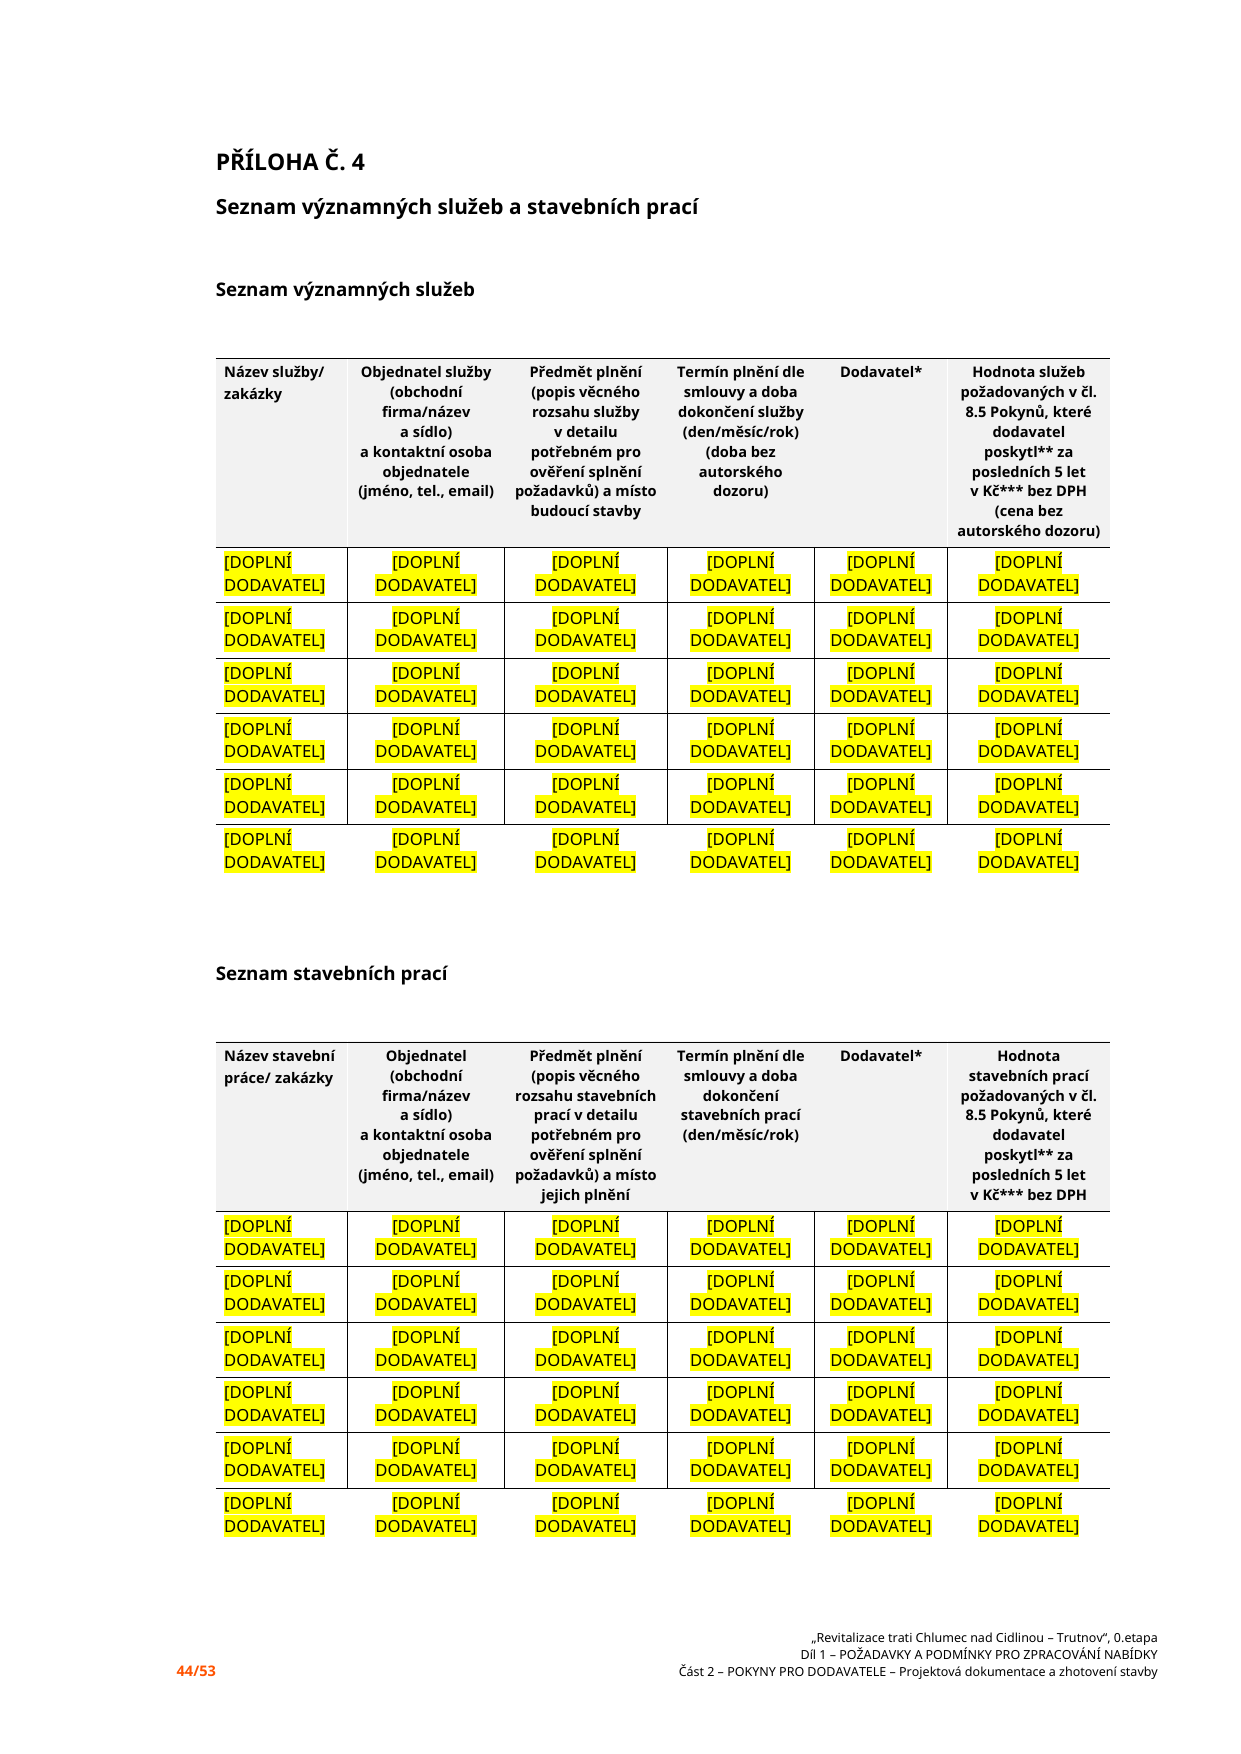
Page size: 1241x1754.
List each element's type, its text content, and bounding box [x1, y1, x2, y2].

table_cell [DOPLNÍ DODAVATEL] [216, 1433, 347, 1488]
table_cell [DOPLNÍ DODAVATEL] [348, 1212, 504, 1266]
table_cell [DOPLNÍ DODAVATEL] [815, 770, 947, 824]
table_cell [DOPLNÍ DODAVATEL] [505, 603, 667, 658]
table_cell [DOPLNÍ DODAVATEL] [505, 1212, 667, 1266]
table_cell [DOPLNÍ DODAVATEL] [505, 770, 667, 824]
table_cell [DOPLNÍ DODAVATEL] [348, 659, 504, 713]
table_cell [DOPLNÍ DODAVATEL] [667, 825, 814, 879]
table_cell [DOPLNÍ DODAVATEL] [948, 770, 1110, 824]
table_cell [DOPLNÍ DODAVATEL] [348, 603, 504, 658]
text Příloha č. 4 [216, 146, 1122, 177]
table_cell [DOPLNÍ DODAVATEL] [815, 1378, 947, 1432]
text Seznam významných služeb [216, 277, 1122, 302]
table_cell [DOPLNÍ DODAVATEL] [668, 1323, 814, 1377]
table_cell [DOPLNÍ DODAVATEL] [505, 1267, 667, 1321]
table_cell [DOPLNÍ DODAVATEL] [216, 1378, 347, 1432]
table_cell [DOPLNÍ DODAVATEL] [505, 548, 667, 602]
table_cell [DOPLNÍ DODAVATEL] [815, 1433, 947, 1488]
table_cell [DOPLNÍ DODAVATEL] [815, 1212, 947, 1266]
text Seznam stavebních prací [216, 960, 1122, 986]
table_cell [DOPLNÍ DODAVATEL] [348, 1378, 504, 1432]
table_cell [DOPLNÍ DODAVATEL] [815, 1267, 947, 1321]
table_cell [DOPLNÍ DODAVATEL] [348, 825, 504, 879]
table_cell [DOPLNÍ DODAVATEL] [668, 548, 814, 602]
table_cell [DOPLNÍ DODAVATEL] [348, 1323, 504, 1377]
table_cell [DOPLNÍ DODAVATEL] [668, 603, 814, 658]
table_cell [DOPLNÍ DODAVATEL] [948, 1433, 1110, 1488]
table_cell [DOPLNÍ DODAVATEL] [948, 1267, 1110, 1321]
table_cell [DOPLNÍ DODAVATEL] [948, 714, 1110, 768]
table_header Objednatel (obchodní firma/název a sídlo) a kontaktní osoba objednatele (jméno, tel., email) [348, 1043, 504, 1211]
table_cell [DOPLNÍ DODAVATEL] [668, 1378, 814, 1432]
table_cell [DOPLNÍ DODAVATEL] [668, 659, 814, 713]
table_cell [DOPLNÍ DODAVATEL] [814, 825, 947, 879]
table_cell [DOPLNÍ DODAVATEL] [348, 770, 504, 824]
table_cell [DOPLNÍ DODAVATEL] [948, 1323, 1110, 1377]
table_cell [DOPLNÍ DODAVATEL] [216, 1489, 347, 1543]
table_cell [DOPLNÍ DODAVATEL] [815, 603, 947, 658]
table_cell [DOPLNÍ DODAVATEL] [348, 1489, 504, 1543]
table_cell [DOPLNÍ DODAVATEL] [216, 548, 347, 602]
table_cell [DOPLNÍ DODAVATEL] [815, 714, 947, 768]
table_cell [DOPLNÍ DODAVATEL] [348, 1433, 504, 1488]
table_cell [DOPLNÍ DODAVATEL] [216, 770, 347, 824]
table_cell [DOPLNÍ DODAVATEL] [948, 659, 1110, 713]
table_cell [DOPLNÍ DODAVATEL] [815, 659, 947, 713]
table_cell [DOPLNÍ DODAVATEL] [668, 770, 814, 824]
table_cell [DOPLNÍ DODAVATEL] [667, 1489, 814, 1543]
table_cell [DOPLNÍ DODAVATEL] [504, 1489, 667, 1543]
table_cell [DOPLNÍ DODAVATEL] [815, 548, 947, 602]
table_cell [DOPLNÍ DODAVATEL] [815, 1323, 947, 1377]
table_header Objednatel služby (obchodní firma/název a sídlo) a kontaktní osoba objednatele (jméno, tel., email) [348, 359, 504, 547]
table_cell [DOPLNÍ DODAVATEL] [948, 1378, 1110, 1432]
table_cell [DOPLNÍ DODAVATEL] [668, 714, 814, 768]
table_cell [DOPLNÍ DODAVATEL] [216, 659, 347, 713]
table_cell [DOPLNÍ DODAVATEL] [668, 1267, 814, 1321]
table_cell [DOPLNÍ DODAVATEL] [505, 1378, 667, 1432]
table_header Hodnota stavebních prací požadovaných v čl. 8.5 Pokynů, které dodavatel poskytl** za posledních 5 let v Kč*** bez DPH [948, 1043, 1110, 1211]
table_header Dodavatel* [814, 359, 947, 547]
table_header Termín plnění dle smlouvy a doba dokončení stavebních prací (den/měsíc/rok) [667, 1043, 814, 1211]
table_cell [DOPLNÍ DODAVATEL] [216, 825, 347, 879]
table_cell [DOPLNÍ DODAVATEL] [348, 1267, 504, 1321]
table_cell [DOPLNÍ DODAVATEL] [216, 603, 347, 658]
table_cell [DOPLNÍ DODAVATEL] [505, 1433, 667, 1488]
table_cell [DOPLNÍ DODAVATEL] [505, 659, 667, 713]
table_cell [DOPLNÍ DODAVATEL] [216, 1212, 347, 1266]
table_cell [DOPLNÍ DODAVATEL] [505, 714, 667, 768]
text Seznam významných služeb a stavebních prací [216, 192, 1122, 221]
table_header Termín plnění dle smlouvy a doba dokončení služby (den/měsíc/rok) (doba bez autorského dozoru) [667, 359, 814, 547]
table_header Předmět plnění (popis věcného rozsahu služby v detailu potřebném pro ověření splnění požadavků) a místo budoucí stavby [504, 359, 667, 547]
table_cell [DOPLNÍ DODAVATEL] [948, 825, 1110, 879]
table_cell [DOPLNÍ DODAVATEL] [504, 825, 667, 879]
table_cell [DOPLNÍ DODAVATEL] [948, 1489, 1110, 1543]
table_header Hodnota služeb požadovaných v čl. 8.5 Pokynů, které dodavatel poskytl** za posledních 5 let v Kč*** bez DPH (cena bez autorského dozoru) [948, 359, 1110, 547]
table_cell [DOPLNÍ DODAVATEL] [348, 548, 504, 602]
table_cell [DOPLNÍ DODAVATEL] [668, 1433, 814, 1488]
table_cell [DOPLNÍ DODAVATEL] [948, 603, 1110, 658]
table_cell [DOPLNÍ DODAVATEL] [948, 1212, 1110, 1266]
table_header Předmět plnění (popis věcného rozsahu stavebních prací v detailu potřebném pro ověření splnění požadavků) a místo jejich plnění [504, 1043, 667, 1211]
table_cell [DOPLNÍ DODAVATEL] [216, 1267, 347, 1321]
table_header Název služby/ zakázky [216, 359, 347, 547]
table_cell [DOPLNÍ DODAVATEL] [216, 1323, 347, 1377]
table_header Dodavatel* [814, 1043, 947, 1211]
table_cell [DOPLNÍ DODAVATEL] [348, 714, 504, 768]
table_header Název stavební práce/ zakázky [216, 1043, 347, 1211]
table_cell [DOPLNÍ DODAVATEL] [216, 714, 347, 768]
table_cell [DOPLNÍ DODAVATEL] [668, 1212, 814, 1266]
table_cell [DOPLNÍ DODAVATEL] [814, 1489, 947, 1543]
table_cell [DOPLNÍ DODAVATEL] [505, 1323, 667, 1377]
table_cell [DOPLNÍ DODAVATEL] [948, 548, 1110, 602]
